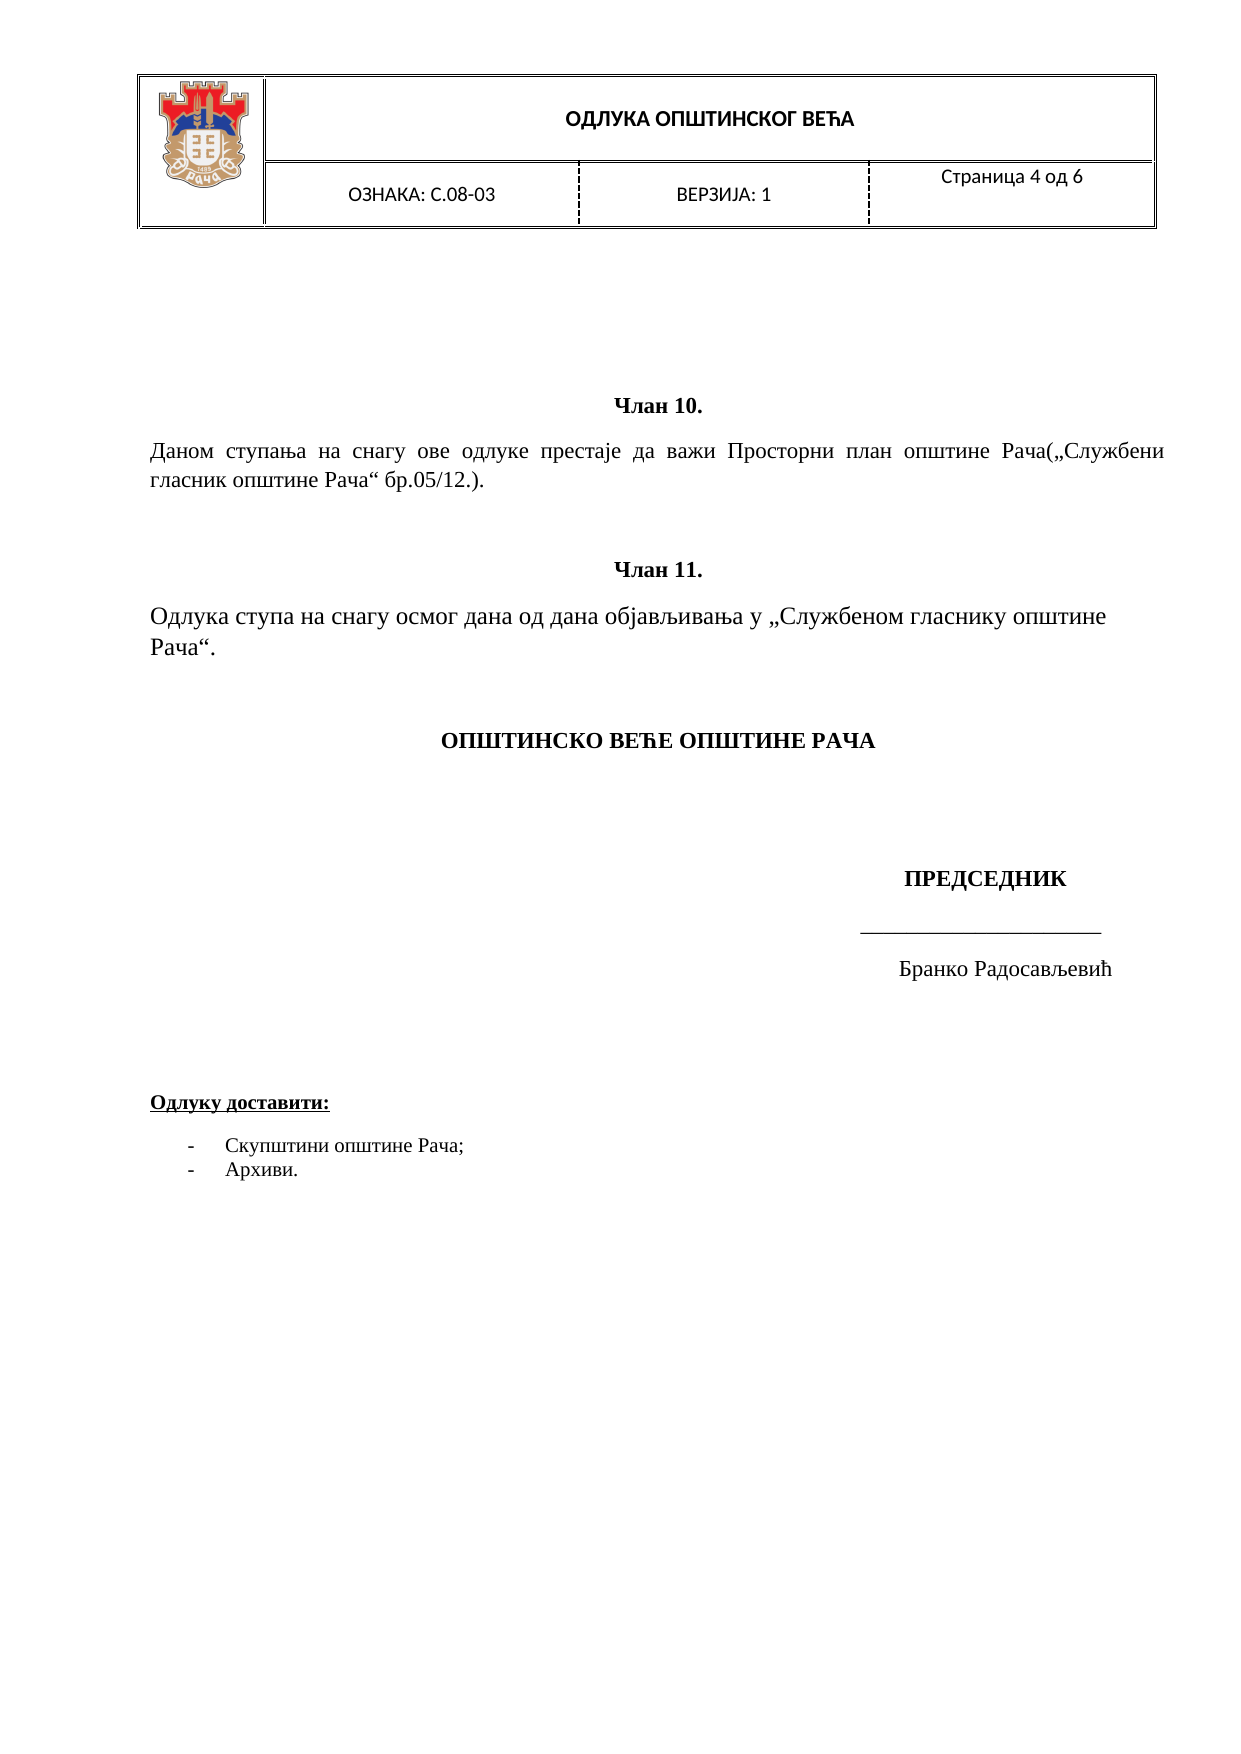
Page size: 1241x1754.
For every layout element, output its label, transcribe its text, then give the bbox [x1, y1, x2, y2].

list Архиви. [187, 1157, 1166, 1181]
text ПРЕДСЕДНИК [150, 865, 1166, 891]
text Бранко Радосављевић [150, 955, 1166, 981]
text Члан 11. [150, 556, 1166, 582]
text Члан 10. [150, 392, 1166, 419]
text ОПШТИНСКО ВЕЋЕ ОПШТИНЕ РАЧА [150, 728, 1166, 754]
list Скупштини општине Рача; [187, 1133, 1166, 1157]
picture [150, 81, 257, 188]
text Даном ступања на снагу ове одлуке престаје да важи Просторни план општине Рача(„Службени гласник општине Рача“ бр.05/12.). [150, 437, 1166, 492]
text _____________________ [150, 910, 1166, 936]
text Одлука ступа на снагу осмог дана од дана објављивања у „Службеном гласнику општине Рача“. [150, 601, 1166, 661]
text Oдлуку доставити: [150, 1090, 1166, 1114]
